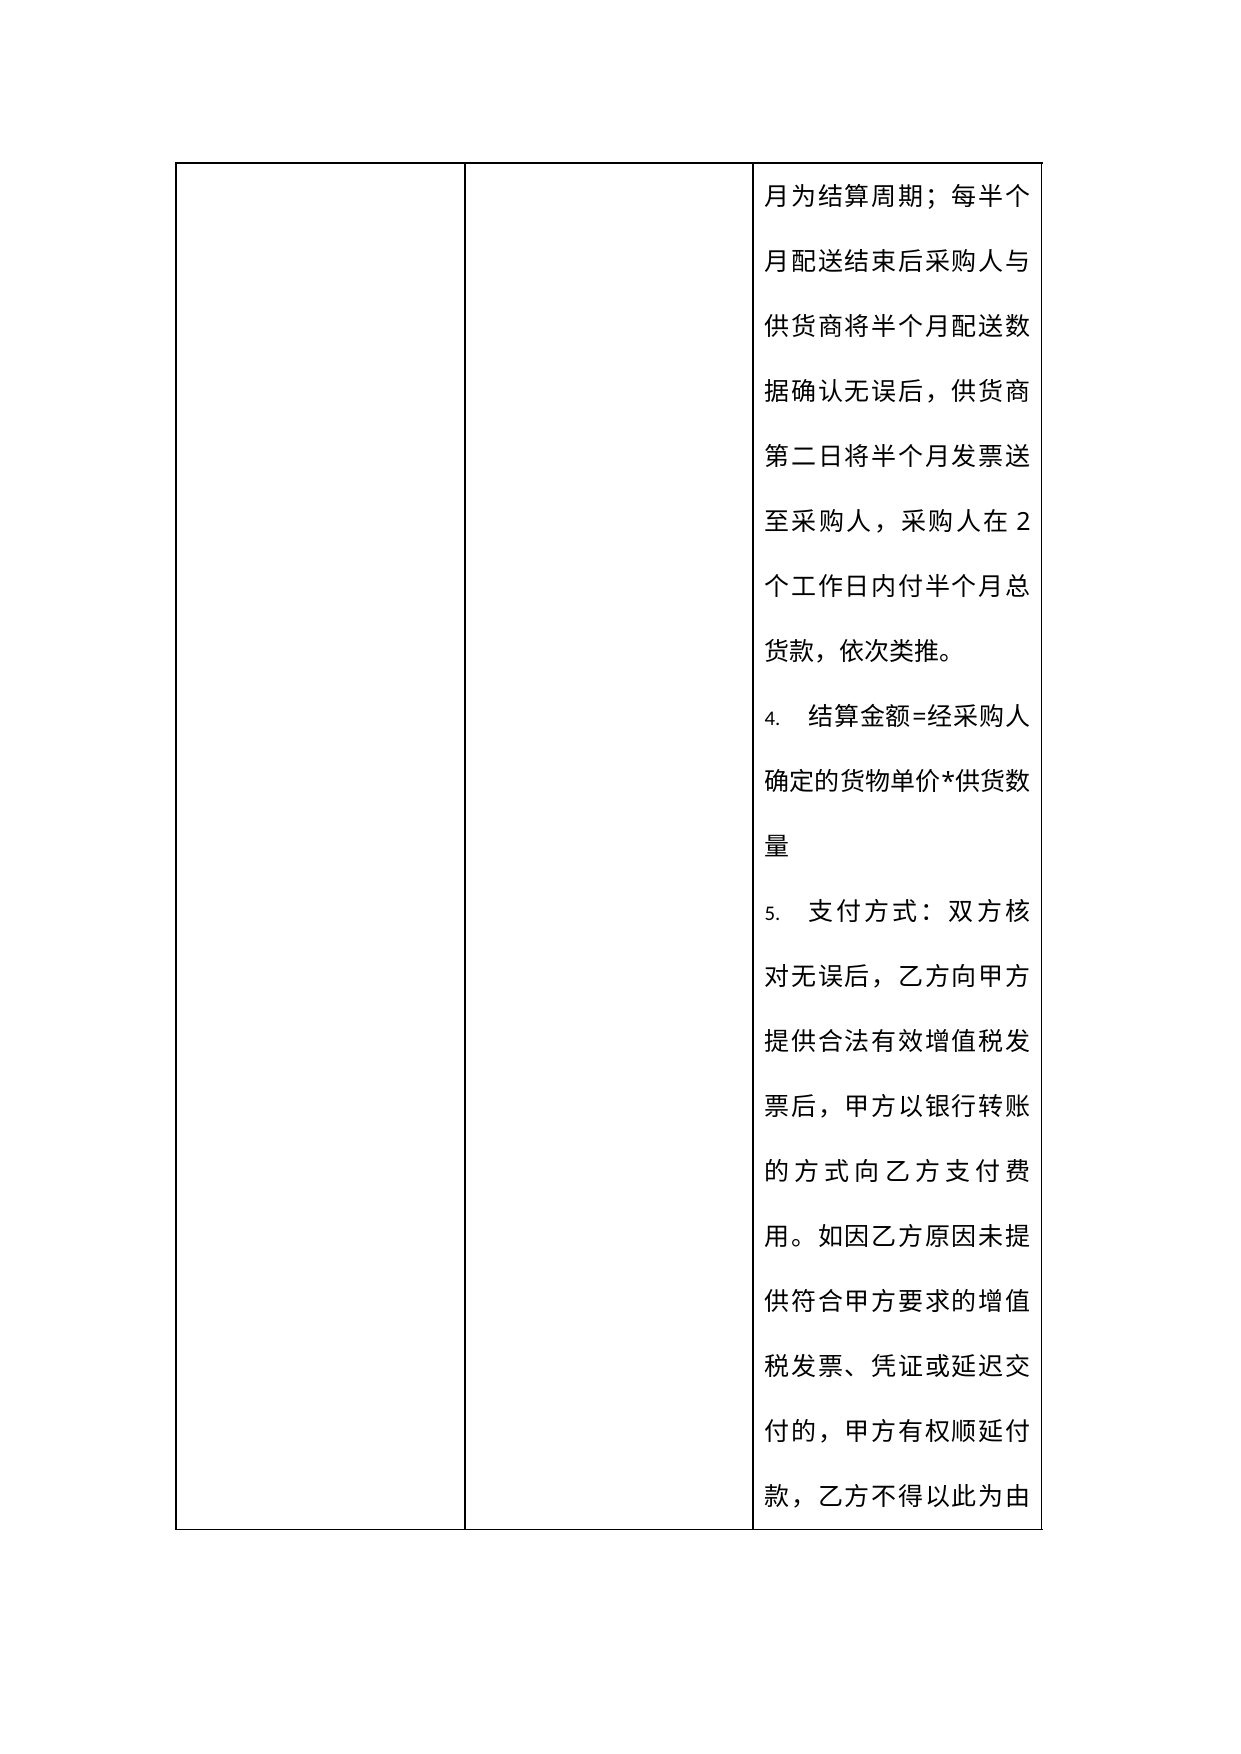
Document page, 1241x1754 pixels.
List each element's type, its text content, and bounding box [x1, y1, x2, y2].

table_cell [466, 164, 752, 1528]
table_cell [754, 164, 1041, 1528]
table_cell 1 [177, 164, 464, 1528]
